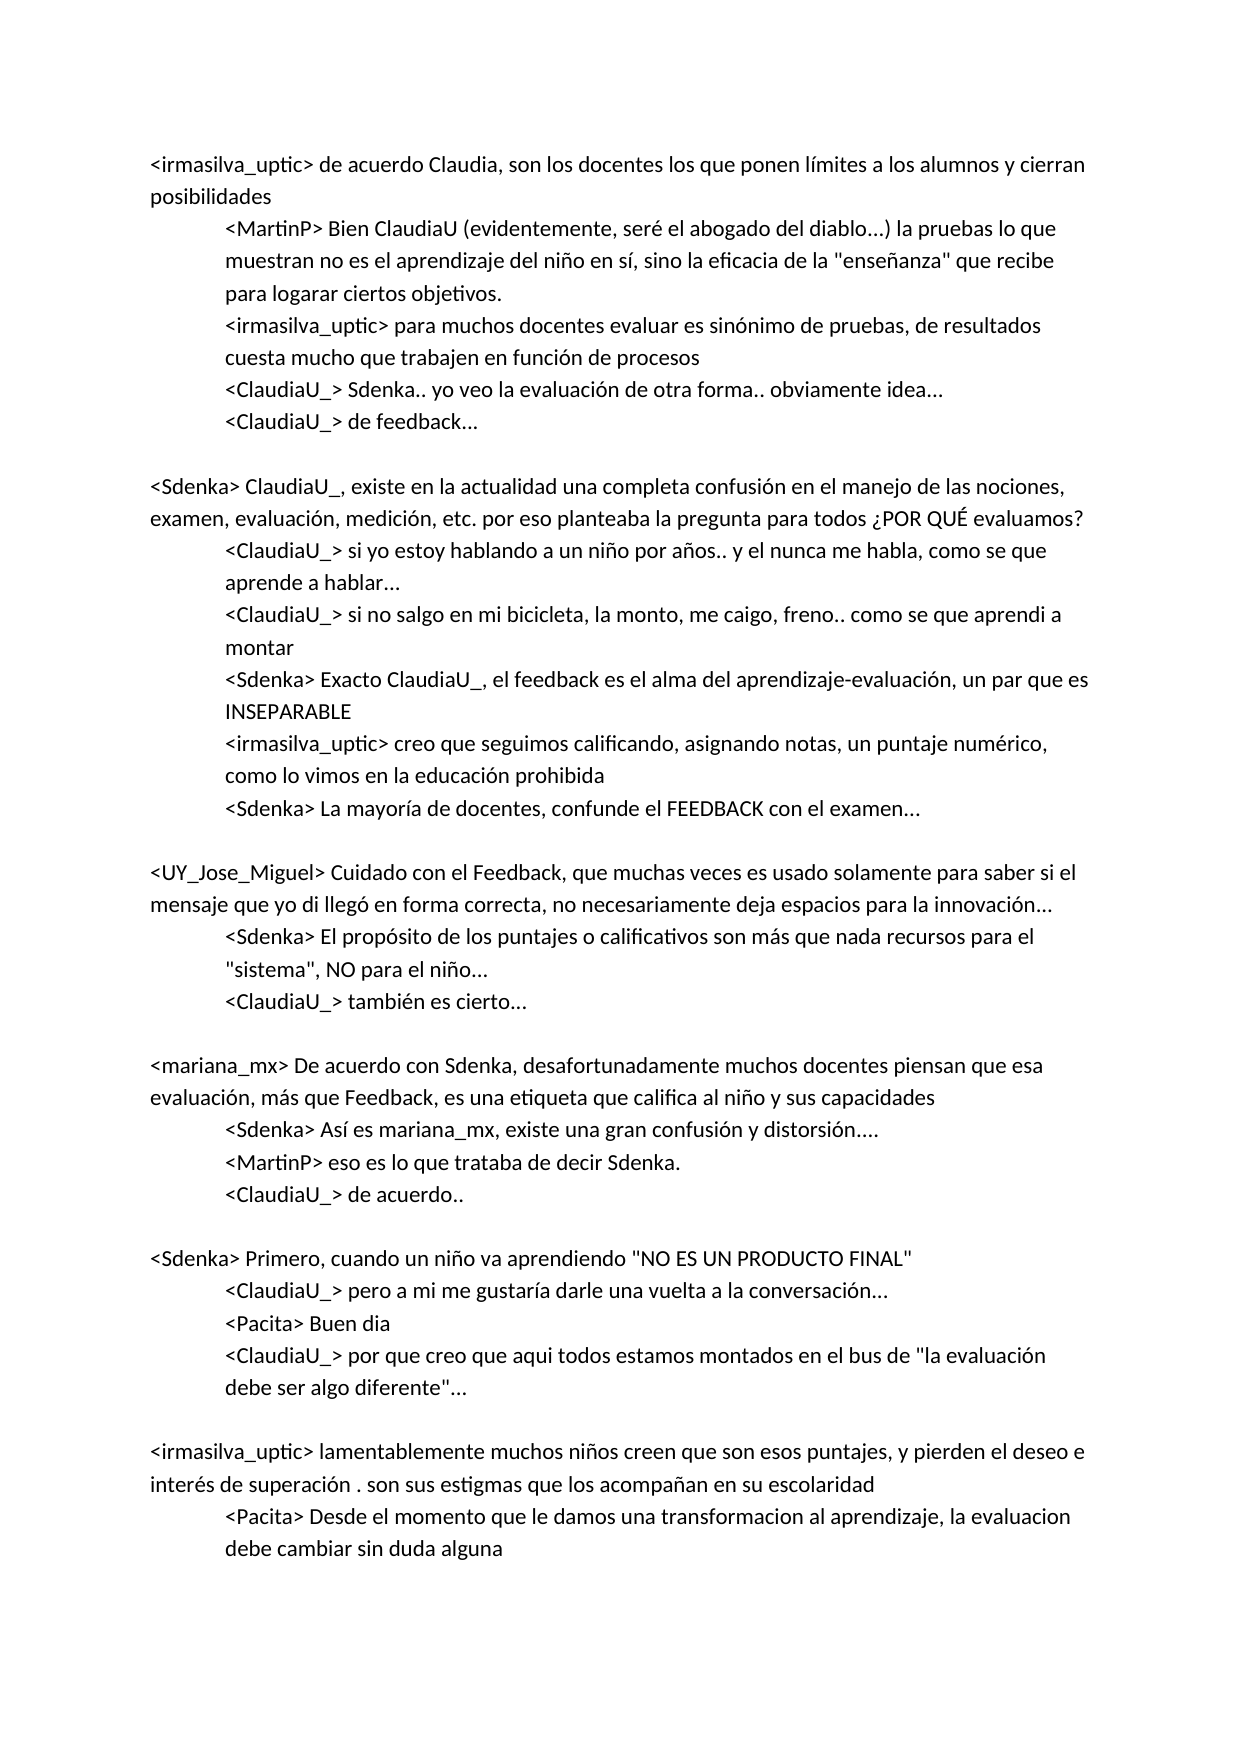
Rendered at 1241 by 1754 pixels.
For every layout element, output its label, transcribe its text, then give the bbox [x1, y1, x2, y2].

text <Pacita> Buen dia [225, 1309, 1090, 1337]
text <Sdenka> Primero, cuando un niño va aprendiendo "NO ES UN PRODUCTO FINAL" [150, 1244, 1090, 1272]
text <Sdenka> La mayoría de docentes, confunde el FEEDBACK con el examen... [150, 794, 1090, 822]
text <UY_Jose_Miguel> Cuidado con el Feedback, que muchas veces es usado solamente para saber si el mensaje que yo di llegó en forma correcta, no necesariamente deja espacios para la innovación... [150, 858, 1090, 918]
text <mariana_mx> De acuerdo con Sdenka, desafortunadamente muchos docentes piensan que esa evaluación, más que Feedback, es una etiqueta que califica al niño y sus capacidades [150, 1051, 1090, 1111]
text <ClaudiaU_> si yo estoy hablando a un niño por años.. y el nunca me habla, como se que aprende a hablar... [225, 536, 1090, 596]
text <ClaudiaU_> pero a mi me gustaría darle una vuelta a la conversación... [225, 1277, 1090, 1304]
text <MartinP> eso es lo que trataba de decir Sdenka. [150, 1148, 1090, 1176]
text <ClaudiaU_> Sdenka.. yo veo la evaluación de otra forma.. obviamente idea... [150, 375, 1090, 403]
text <irmasilva_uptic> creo que seguimos calificando, asignando notas, un puntaje numérico, como lo vimos en la educación prohibida [225, 729, 1090, 789]
text <ClaudiaU_> por que creo que aqui todos estamos montados en el bus de "la evaluación debe ser algo diferente"... [225, 1341, 1090, 1401]
text <ClaudiaU_> de acuerdo.. [150, 1180, 1090, 1208]
text <ClaudiaU_> también es cierto... [150, 987, 1090, 1015]
text <irmasilva_uptic> lamentablemente muchos niños creen que son esos puntajes, y pierden el deseo e interés de superación . son sus estigmas que los acompañan en su escolaridad [150, 1437, 1090, 1498]
text <MartinP> Bien ClaudiaU (evidentemente, seré el abogado del diablo...) la pruebas lo que muestran no es el aprendizaje del niño en sí, sino la eficacia de la "enseñanza" que recibe para logarar ciertos objetivos. [225, 214, 1090, 307]
text <irmasilva_uptic> de acuerdo Claudia, son los docentes los que ponen límites a los alumnos y cierran posibilidades [150, 150, 1090, 210]
text <ClaudiaU_> de feedback... [150, 407, 1090, 436]
text <Sdenka> ClaudiaU_, existe en la actualidad una completa confusión en el manejo de las nociones, examen, evaluación, medición, etc. por eso planteaba la pregunta para todos ¿POR QUÉ evaluamos? [150, 472, 1090, 532]
text <Pacita> Desde el momento que le damos una transformacion al aprendizaje, la evaluacion debe cambiar sin duda alguna [225, 1502, 1090, 1562]
text <Sdenka> El propósito de los puntajes o calificativos son más que nada recursos para el "sistema", NO para el niño... [225, 922, 1090, 983]
text <Sdenka> Así es mariana_mx, existe una gran confusión y distorsión.... [150, 1116, 1090, 1144]
text <ClaudiaU_> si no salgo en mi bicicleta, la monto, me caigo, freno.. como se que aprendi a montar [225, 601, 1090, 661]
text <irmasilva_uptic> para muchos docentes evaluar es sinónimo de pruebas, de resultados cuesta mucho que trabajen en función de procesos [225, 311, 1090, 371]
text <Sdenka> Exacto ClaudiaU_, el feedback es el alma del aprendizaje-evaluación, un par que es INSEPARABLE [225, 665, 1090, 725]
